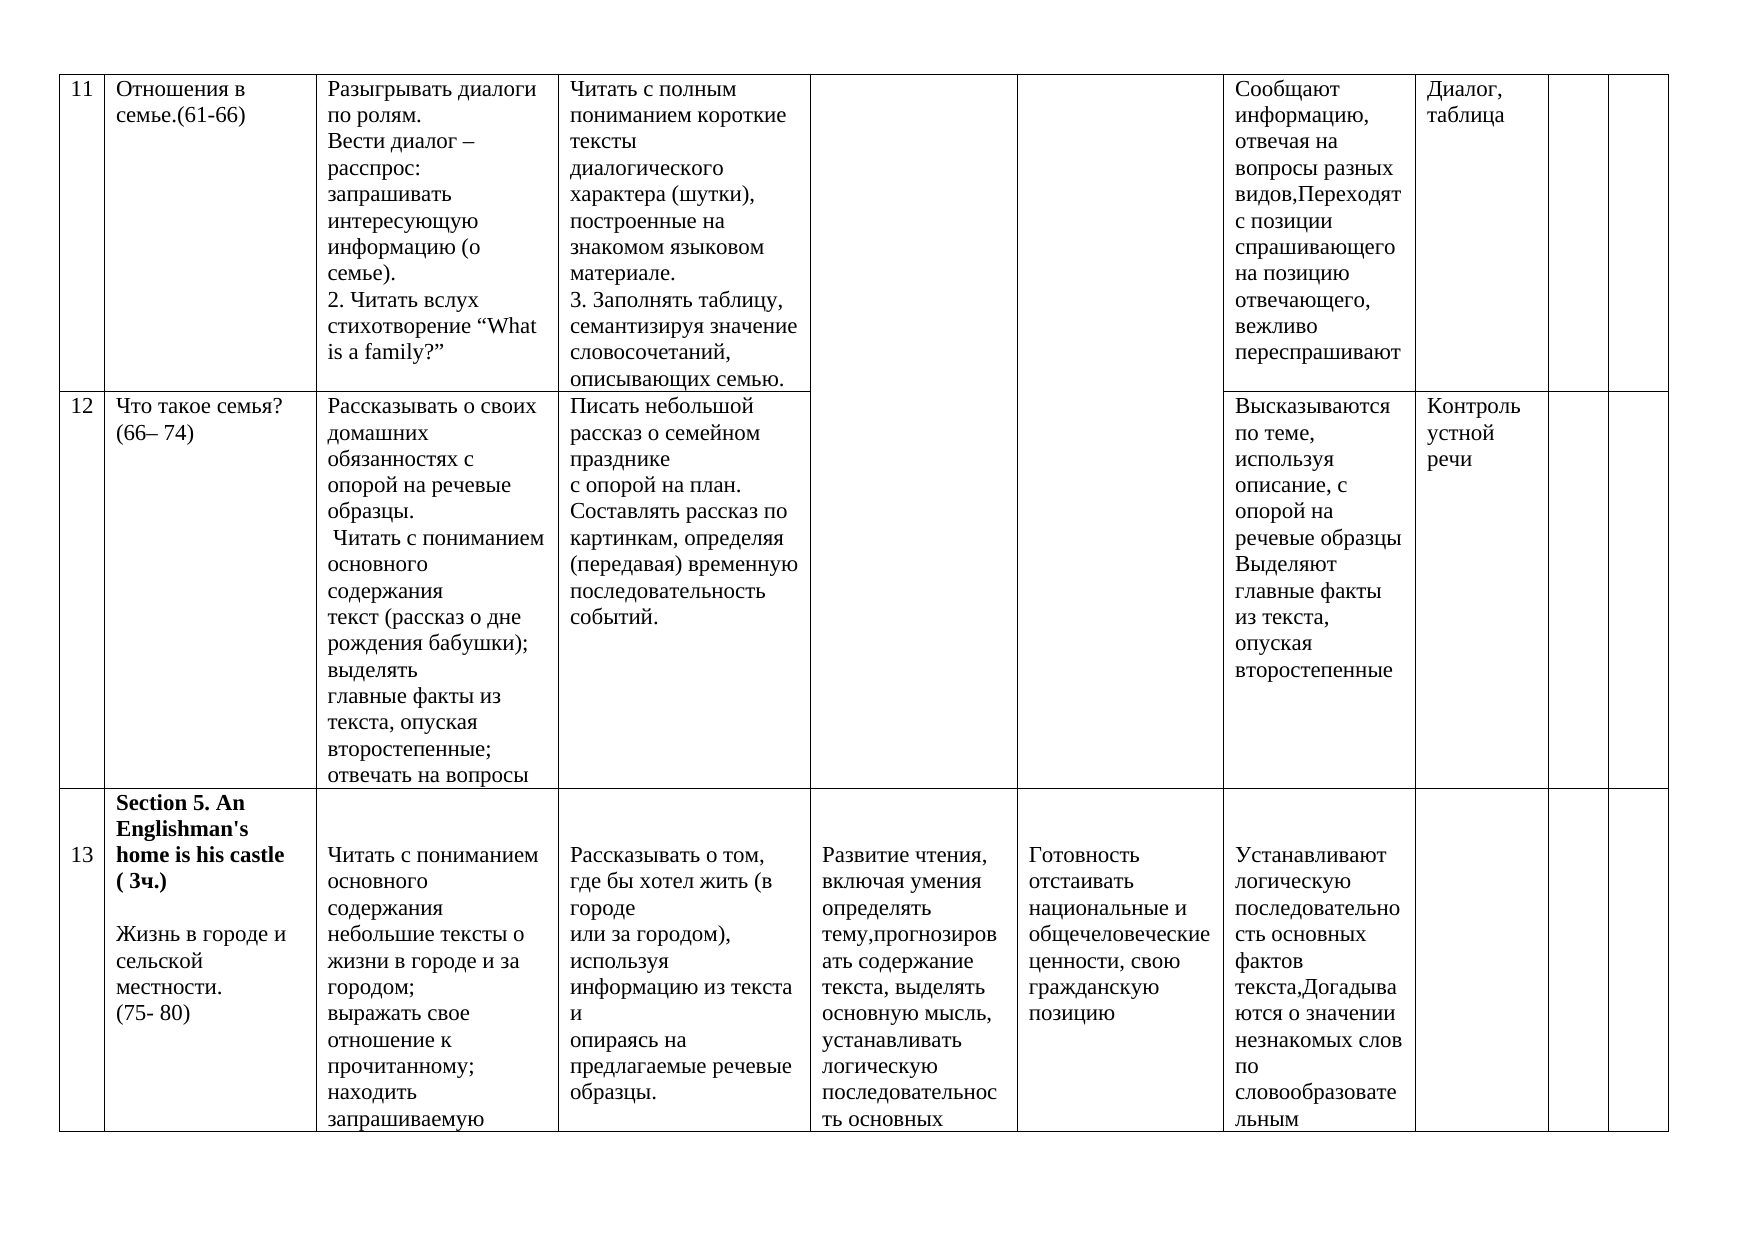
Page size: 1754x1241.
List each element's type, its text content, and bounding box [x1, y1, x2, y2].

table_cell Высказываются по теме, используя описание, с опорой на речевые образцы Выделяют главные факты из текста, опуская второстепенные [1224, 392, 1415, 787]
table_cell [1416, 789, 1548, 1131]
table_cell [1549, 789, 1608, 1131]
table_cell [105, 789, 316, 1131]
table_cell [1549, 75, 1608, 391]
table_cell Диалог, таблица [1416, 75, 1548, 391]
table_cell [1224, 789, 1415, 1131]
table_cell [1549, 392, 1608, 787]
table_cell [1609, 75, 1668, 391]
table_cell 13 [60, 789, 104, 1131]
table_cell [1018, 789, 1223, 1131]
table_cell [1609, 789, 1668, 1131]
table_cell Сообщают информацию, отвечая на вопросы разных видов,Переходят с позиции спрашивающегона позицию отвечающего, вежливо переспрашивают [1224, 75, 1415, 391]
table_cell Писать небольшой рассказ о семейном празднике с опорой на план. Составлять рассказ по картинкам, определяя (передавая) временную последовательность событий. [559, 392, 810, 787]
table_cell 12 [60, 392, 104, 787]
table_cell Разыгрывать диалоги по ролям. Вести диалог – расспрос: запрашивать интересующую информацию (о семье). 2. Читать вслух стихотворение “What is a family?” [317, 75, 558, 391]
table_cell Читать с полным пониманием короткие тексты диалогического характера (шутки), построенные на знакомом языковом материале. 3. Заполнять таблицу, семантизируя значение словосочетаний, описывающих семью. [559, 75, 810, 391]
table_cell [811, 789, 1017, 1131]
table_cell [1609, 392, 1668, 787]
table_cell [559, 789, 810, 1131]
table_cell Контроль устной речи [1416, 392, 1548, 787]
table_cell Что такое семья? (66– 74) [105, 392, 316, 787]
table_cell Отношения в семье.(61-66) [105, 75, 316, 391]
table_cell Рассказывать о своих домашних обязанностях с опорой на речевые образцы. Читать с пониманием основного содержания текст (рассказ о дне рождения бабушки); выделять главные факты из текста, опуская второстепенные; отвечать на вопросы [317, 392, 558, 787]
table_cell 11 [60, 75, 104, 391]
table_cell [1018, 75, 1223, 787]
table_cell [317, 789, 558, 1131]
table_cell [811, 75, 1017, 787]
